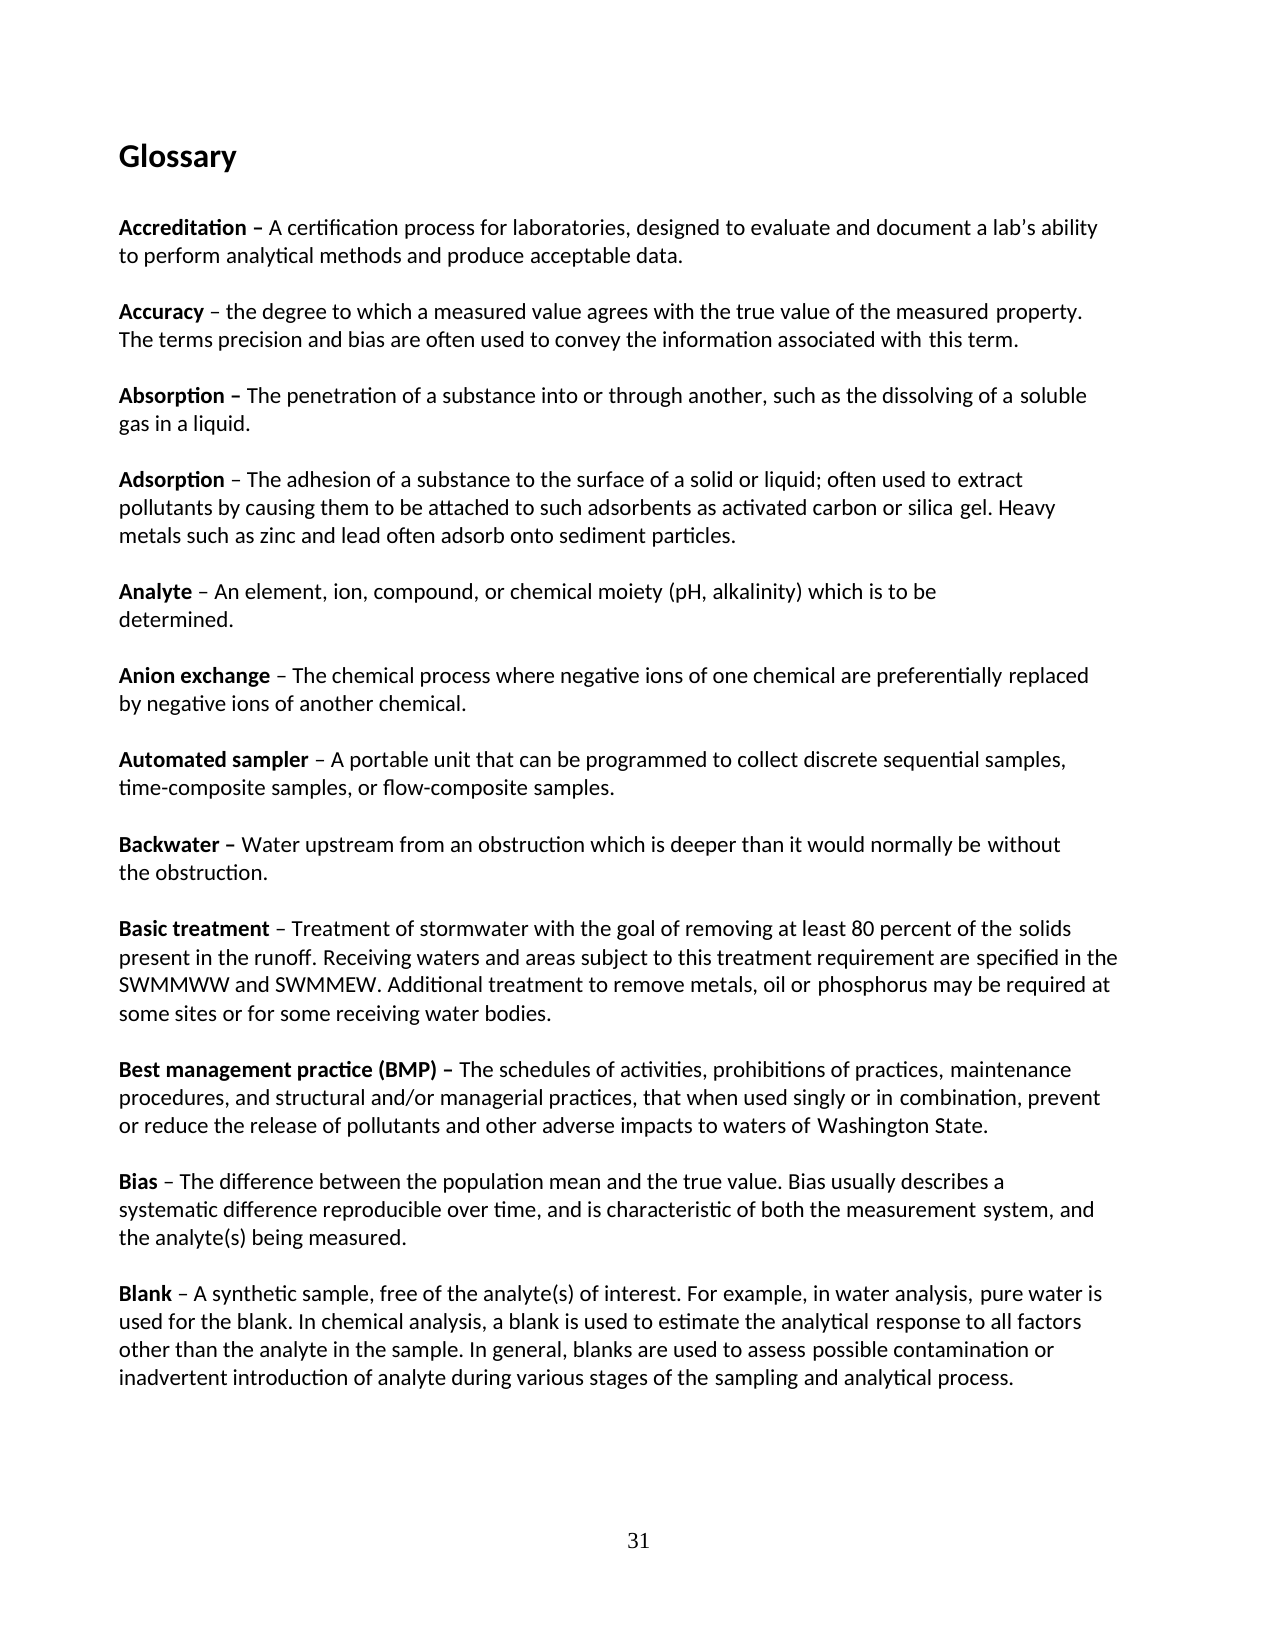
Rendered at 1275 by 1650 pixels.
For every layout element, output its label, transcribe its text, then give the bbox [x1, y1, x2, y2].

text Basic treatment – Treatment of stormwater with the goal of removing at least 80 percent of the solids present in the runoff. Receiving waters and areas subject to this treatment requirement are specified in the SWMMWW and SWMMEW. Additional treatment to remove metals, oil or phosphorus may be required at some sites or for some receiving water bodies. [119, 914, 1120, 1027]
text Analyte – An element, ion, compound, or chemical moiety (pH, alkalinity) which is to be determined. [119, 577, 1049, 633]
text Accuracy – the degree to which a measured value agrees with the true value of the measured property. The terms precision and bias are often used to convey the information associated with this term. [119, 297, 1108, 353]
text Bias – The difference between the population mean and the true value. Bias usually describes a systematic difference reproducible over time, and is characteristic of both the measurement system, and the analyte(s) being measured. [119, 1167, 1106, 1251]
text Automated sampler – A portable unit that can be programmed to collect discrete sequential samples, time-composite samples, or flow-composite samples. [119, 745, 1079, 801]
text Backwater – Water upstream from an obstruction which is deeper than it would normally be without the obstruction. [119, 831, 1082, 887]
text Accreditation – A certification process for laboratories, designed to evaluate and document a lab’s ability to perform analytical methods and produce acceptable data. [119, 213, 1100, 269]
text Blank – A synthetic sample, free of the analyte(s) of interest. For example, in water analysis, pure water is used for the blank. In chemical analysis, a blank is used to estimate the analytical response to all factors other than the analyte in the sample. In general, blanks are used to assess possible contamination or inadvertent introduction of analyte during various stages of the sampling and analytical process. [119, 1279, 1105, 1391]
subtitle Glossary [119, 135, 1156, 176]
text Absorption – The penetration of a substance into or through another, such as the dissolving of a soluble gas in a liquid. [119, 381, 1117, 437]
text Best management practice (BMP) – The schedules of activities, prohibitions of practices, maintenance procedures, and structural and/or managerial practices, that when used singly or in combination, prevent or reduce the release of pollutants and other adverse impacts to waters of Washington State. [119, 1055, 1109, 1139]
text Adsorption – The adhesion of a substance to the surface of a solid or liquid; often used to extract pollutants by causing them to be attached to such adsorbents as activated carbon or silica gel. Heavy metals such as zinc and lead often adsorb onto sediment particles. [119, 465, 1115, 549]
text Anion exchange – The chemical process where negative ions of one chemical are preferentially replaced by negative ions of another chemical. [119, 661, 1113, 717]
